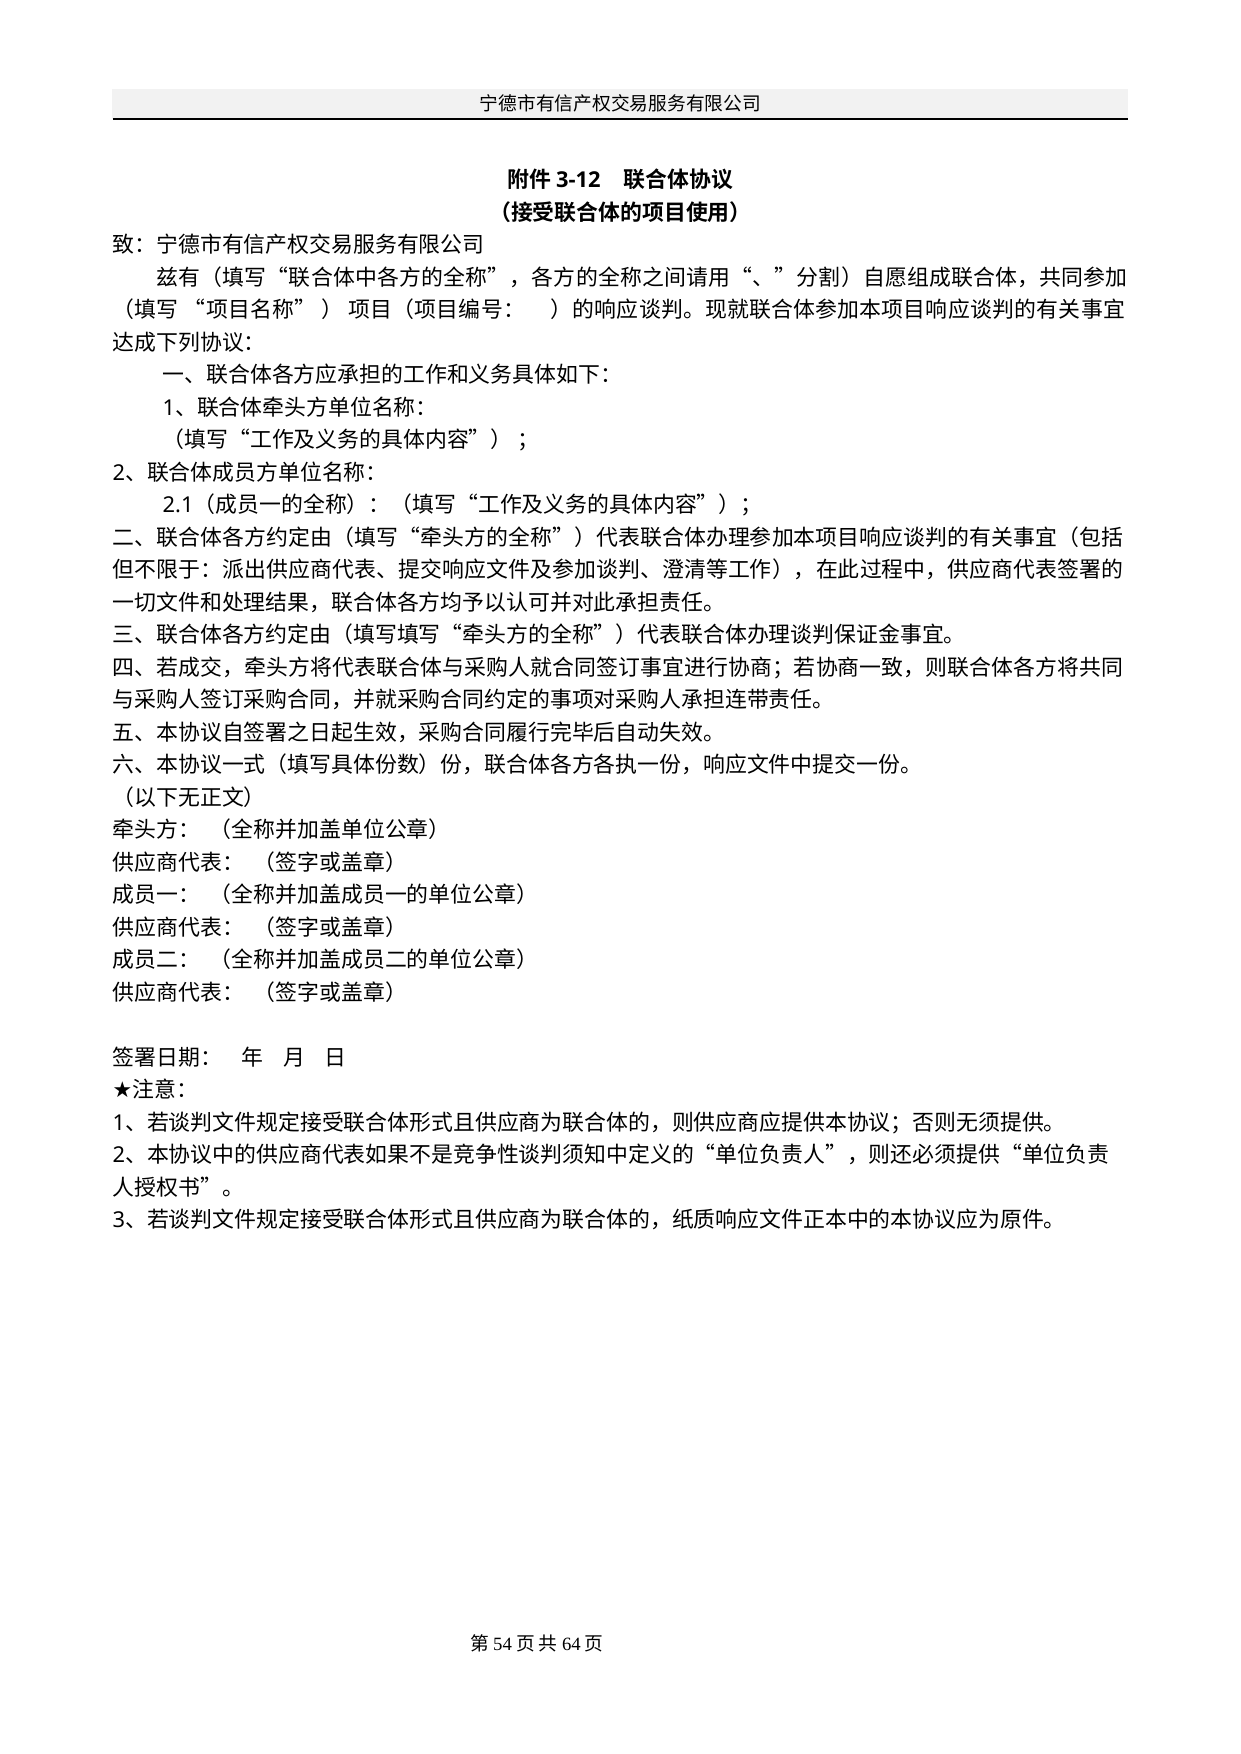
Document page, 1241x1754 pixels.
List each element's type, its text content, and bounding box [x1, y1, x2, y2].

text 一、联合体各方应承担的工作和义务具体如下： [112, 357, 1128, 389]
text 供应商代表： （签字或盖章） [112, 974, 1128, 1007]
text 成员一： （全称并加盖成员一的单位公章） [112, 877, 1128, 909]
text 2、联合体成员方单位名称： [112, 454, 1078, 487]
text 五、本协议自签署之日起生效，采购合同履行完毕后自动失效。 [112, 714, 1128, 747]
text 1、若谈判文件规定接受联合体形式且供应商为联合体的，则供应商应提供本协议；否则无须提供。 [112, 1104, 1128, 1137]
text 附件3-12 联合体协议 [112, 162, 1128, 194]
text 成员二： （全称并加盖成员二的单位公章） [112, 942, 1128, 974]
text 2.1（成员一的全称）：（填写“工作及义务的具体内容”）； [112, 487, 1128, 519]
text （以下无正文） [112, 779, 1128, 812]
text 签署日期： 年 月 日 [112, 1039, 1128, 1072]
text ★注意： [112, 1072, 1128, 1104]
text （接受联合体的项目使用） [112, 194, 1128, 227]
text 三、联合体各方约定由（填写填写“牵头方的全称”）代表联合体办理谈判保证金事宜。 [112, 617, 1128, 649]
text 牵头方： （全称并加盖单位公章） [112, 812, 1128, 844]
text 二、联合体各方约定由（填写“牵头方的全称”）代表联合体办理参加本项目响应谈判的有关事宜（包括但不限于：派出供应商代表、提交响应文件及参加谈判、澄清等工作），在此过程中，供应商代表签署的一切文件和处理结果，联合体各方均予以认可并对此承担责任。 [112, 519, 1128, 617]
text （填写“工作及义务的具体内容”） ； [112, 422, 1128, 454]
text 六、本协议一式（填写具体份数）份，联合体各方各执一份，响应文件中提交一份。 [112, 747, 1128, 779]
text 2、本协议中的供应商代表如果不是竞争性谈判须知中定义的“单位负责人”，则还必须提供“单位负责人授权书”。 [112, 1137, 1128, 1202]
text 1、联合体牵头方单位名称： [112, 389, 1128, 422]
text 3、若谈判文件规定接受联合体形式且供应商为联合体的，纸质响应文件正本中的本协议应为原件。 [112, 1202, 1128, 1234]
text 供应商代表： （签字或盖章） [112, 909, 1128, 942]
text 供应商代表： （签字或盖章） [112, 844, 1128, 877]
text 致：宁德市有信产权交易服务有限公司 [112, 227, 1128, 259]
text 兹有（填写“联合体中各方的全称”，各方的全称之间请用“、”分割）自愿组成联合体，共同参加（填写 “项目名称” ） 项目（项目编号： ）的响应谈判。现就联合体参加本项目响应谈判的有关事宜达成下列协议： [112, 259, 1128, 357]
text 四、若成交，牵头方将代表联合体与采购人就合同签订事宜进行协商；若协商一致，则联合体各方将共同与采购人签订采购合同，并就采购合同约定的事项对采购人承担连带责任。 [112, 649, 1128, 714]
